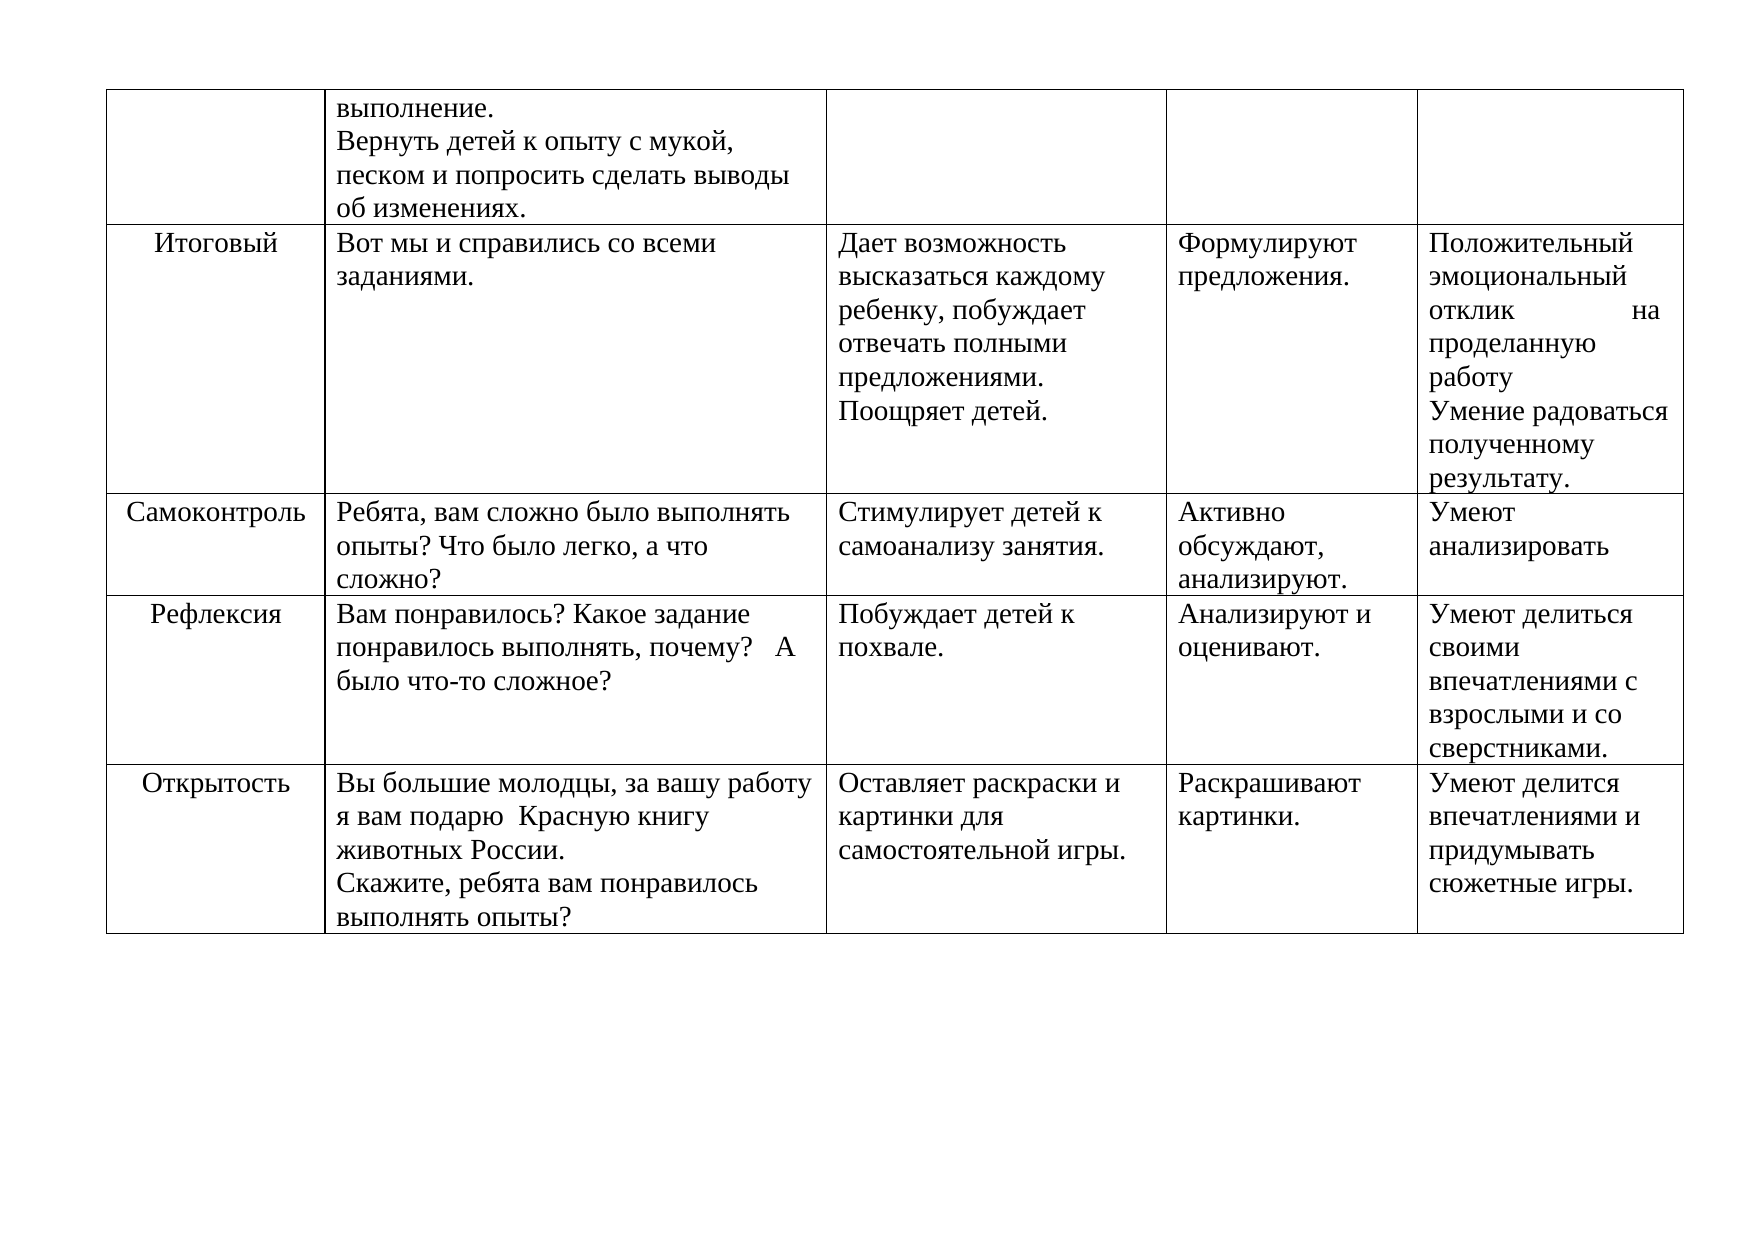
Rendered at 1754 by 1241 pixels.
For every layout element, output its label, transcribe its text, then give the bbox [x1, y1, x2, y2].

table_cell Положительный эмоциональный отклик на проделанную работу Умение радоваться полученному результату. [1660, 225, 1683, 493]
table_cell Активно обсуждают, анализируют. [1167, 494, 1417, 595]
table_cell Оставляет раскраски и картинки для самостоятельной игры. [827, 765, 1166, 932]
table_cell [1167, 90, 1417, 224]
table_cell Самоконтроль [107, 494, 324, 595]
table_cell Дает возможность высказаться каждому ребенку, побуждает отвечать полными предложениями. Поощряет детей. [827, 225, 1166, 493]
table_cell Вам понравилось? Какое задание понравилось выполнять, почему? А было что-то сложное? [326, 596, 826, 764]
table_cell Итоговый [107, 225, 324, 493]
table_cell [827, 90, 1166, 224]
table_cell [107, 90, 324, 224]
table_cell Формулируют предложения. [1167, 225, 1417, 493]
table_cell Умеют делится впечатлениями и придумывать сюжетные игры. [1418, 765, 1683, 932]
table_cell Стимулирует детей к самоанализу занятия. [827, 494, 1166, 595]
table_cell Ребята, вам сложно было выполнять опыты? Что было легко, а что сложно? [326, 494, 826, 595]
table_cell Умеют делиться своими впечатлениями с взрослыми и со сверстниками. [1418, 596, 1683, 764]
table_cell Раскрашивают картинки. [1167, 765, 1417, 932]
table_cell Умеют анализировать [1418, 494, 1683, 595]
table_cell Анализируют и оценивают. [1167, 596, 1417, 764]
table_cell Вы большие молодцы, за вашу работу я вам подарю Красную книгу животных России. Скажите, ребята вам понравилось выполнять опыты? [326, 765, 826, 932]
table_cell Побуждает детей к похвале. [827, 596, 1166, 764]
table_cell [326, 90, 826, 224]
table_cell Рефлексия [107, 596, 324, 764]
table_cell Открытость [107, 765, 324, 932]
table_cell Вот мы и справились со всеми заданиями. [326, 225, 826, 493]
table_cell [1418, 90, 1683, 224]
